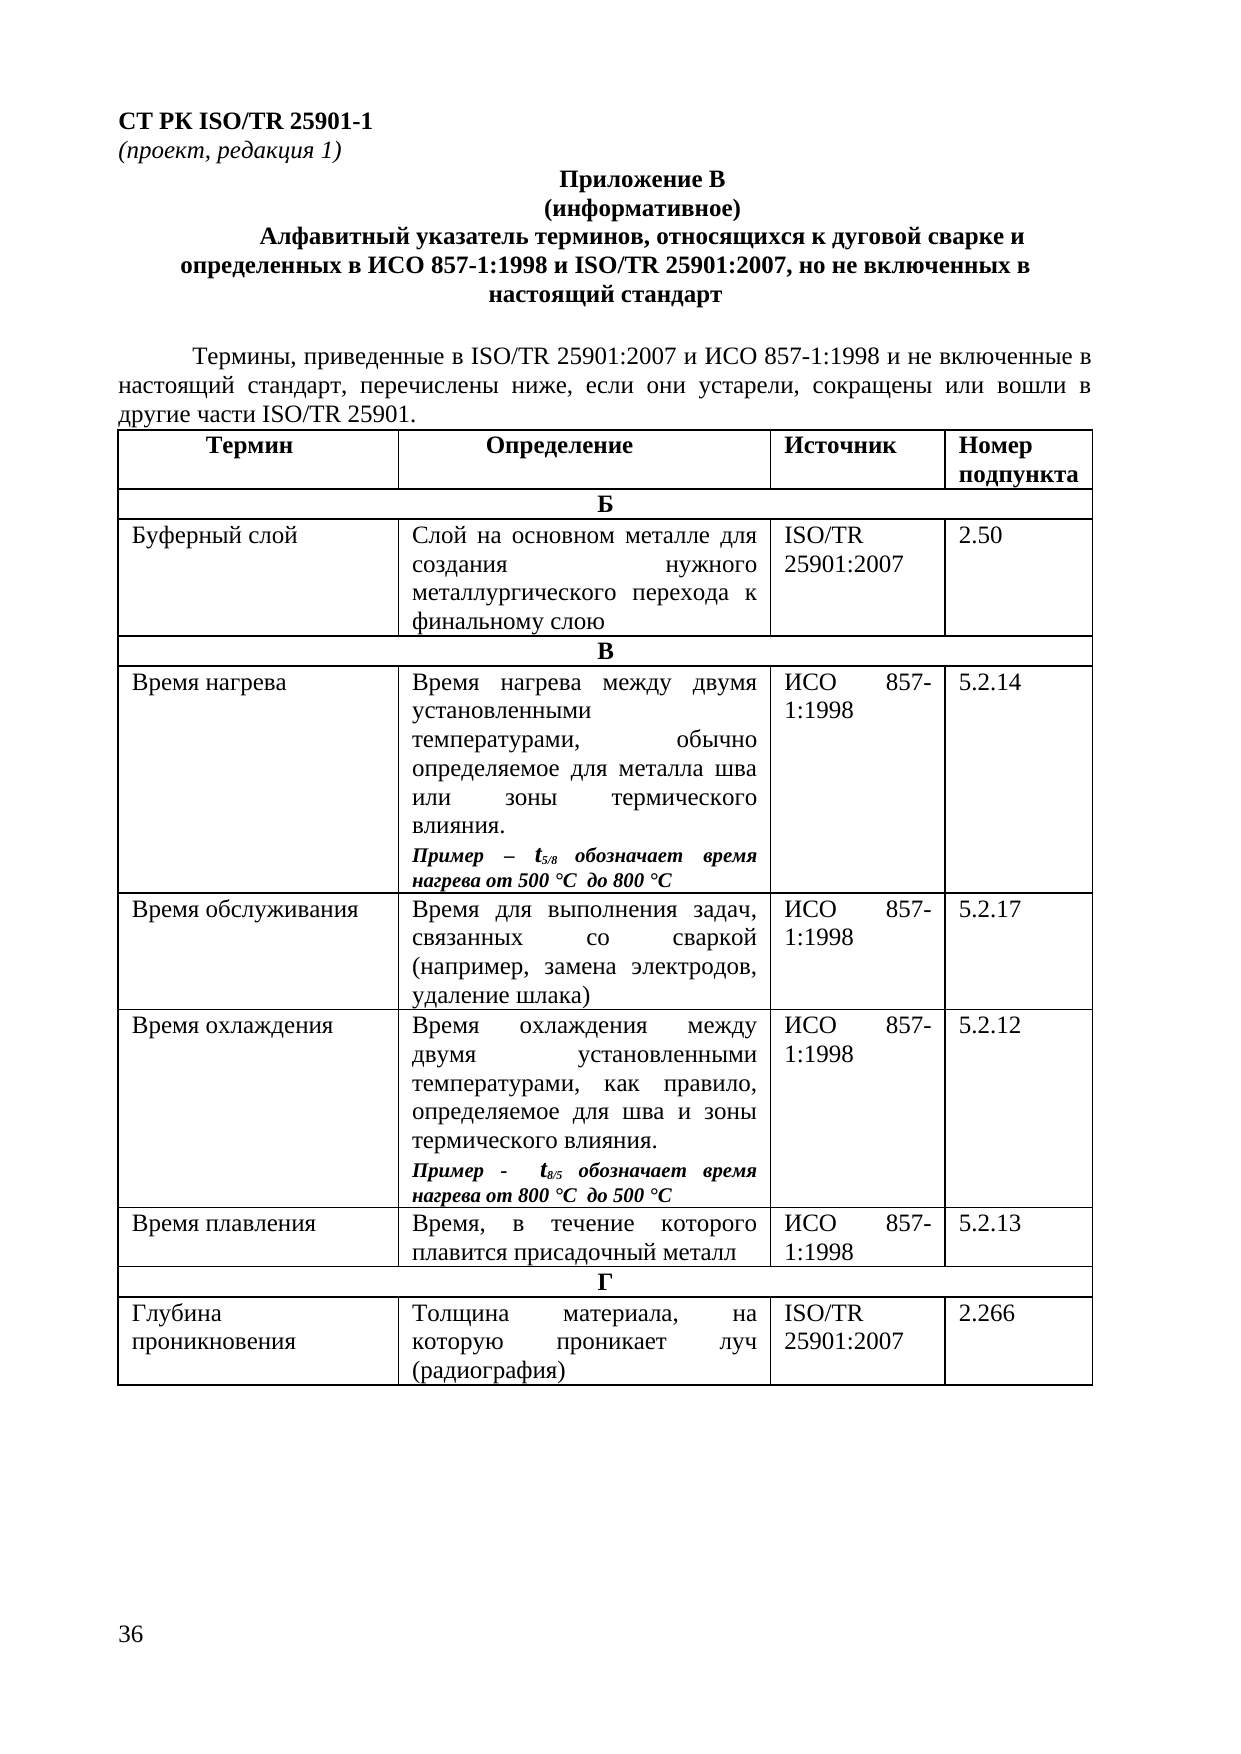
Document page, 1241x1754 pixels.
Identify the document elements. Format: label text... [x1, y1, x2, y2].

text Приложение В [118, 164, 1092, 193]
table_cell Слой на основном металле для создания нужного металлургического перехода к финальному слою [399, 520, 770, 635]
table_cell Источник [771, 431, 944, 488]
text (информативное) [118, 193, 1092, 221]
table_cell Глубина проникновения [119, 1298, 398, 1384]
table_cell Буферный слой [119, 520, 398, 635]
table_cell ИСО 857-1:1998 [771, 1010, 944, 1207]
table_cell Время нагрева [119, 667, 398, 892]
table_cell ИСО 857-1:1998 [771, 667, 944, 892]
table_cell Время обслуживания [119, 894, 398, 1009]
table_cell В [119, 637, 1092, 665]
table_cell Толщина материала, на которую проникает луч (радиография) [399, 1298, 770, 1384]
text Термины, приведенные в ISO/TR 25901:2007 и ИСО 857-1:1998 и не включенные в настоящий стандарт, перечислены ниже, если они устарели, сокращены или вошли в другие части ISO/TR 25901. [118, 341, 1092, 427]
table_cell Г [119, 1267, 1092, 1296]
table_cell 5.2.17 [946, 894, 1092, 1009]
table_cell Время плавления [119, 1208, 398, 1266]
table_cell Определение [399, 431, 770, 488]
table_cell Б [119, 490, 1092, 518]
table_cell ISO/TR 25901:2007 [771, 1298, 944, 1384]
table_cell 2.266 [946, 1298, 1092, 1384]
table_cell 5.2.14 [946, 667, 1092, 892]
table_cell ИСО 857-1:1998 [771, 1208, 944, 1266]
table_cell Время охлаждения между двумя установленными температурами, как правило, определяемое для шва и зоны термического влияния. Пример - t8/5 обозначает время нагрева от 800 °С до 500 °С [399, 1010, 770, 1207]
table_cell Время, в течение которого плавится присадочный металл [399, 1208, 770, 1266]
text Алфавитный указатель терминов, относящихся к дуговой сварке и определенных в ИСО 857-1:1998 и ISO/TR 25901:2007, но не включенных в настоящий стандарт [118, 221, 1092, 308]
table_cell Термин [119, 431, 398, 488]
table_cell Время охлаждения [119, 1010, 398, 1207]
table_cell ИСО 857-1:1998 [771, 894, 944, 1009]
table_cell 5.2.12 [946, 1010, 1092, 1207]
table_cell Время нагрева между двумя установленными температурами, обычно определяемое для металла шва или зоны термического влияния. Пример – t5/8 обозначает время нагрева от 500 °С до 800 °С [399, 667, 770, 892]
table_cell 5.2.13 [946, 1208, 1092, 1266]
table_cell 2.50 [946, 520, 1092, 635]
table_cell Номер подпункта [946, 431, 1092, 488]
table_cell Время для выполнения задач, связанных со сваркой (например, замена электродов, удаление шлака) [399, 894, 770, 1009]
table_cell ISO/TR 25901:2007 [771, 520, 944, 635]
